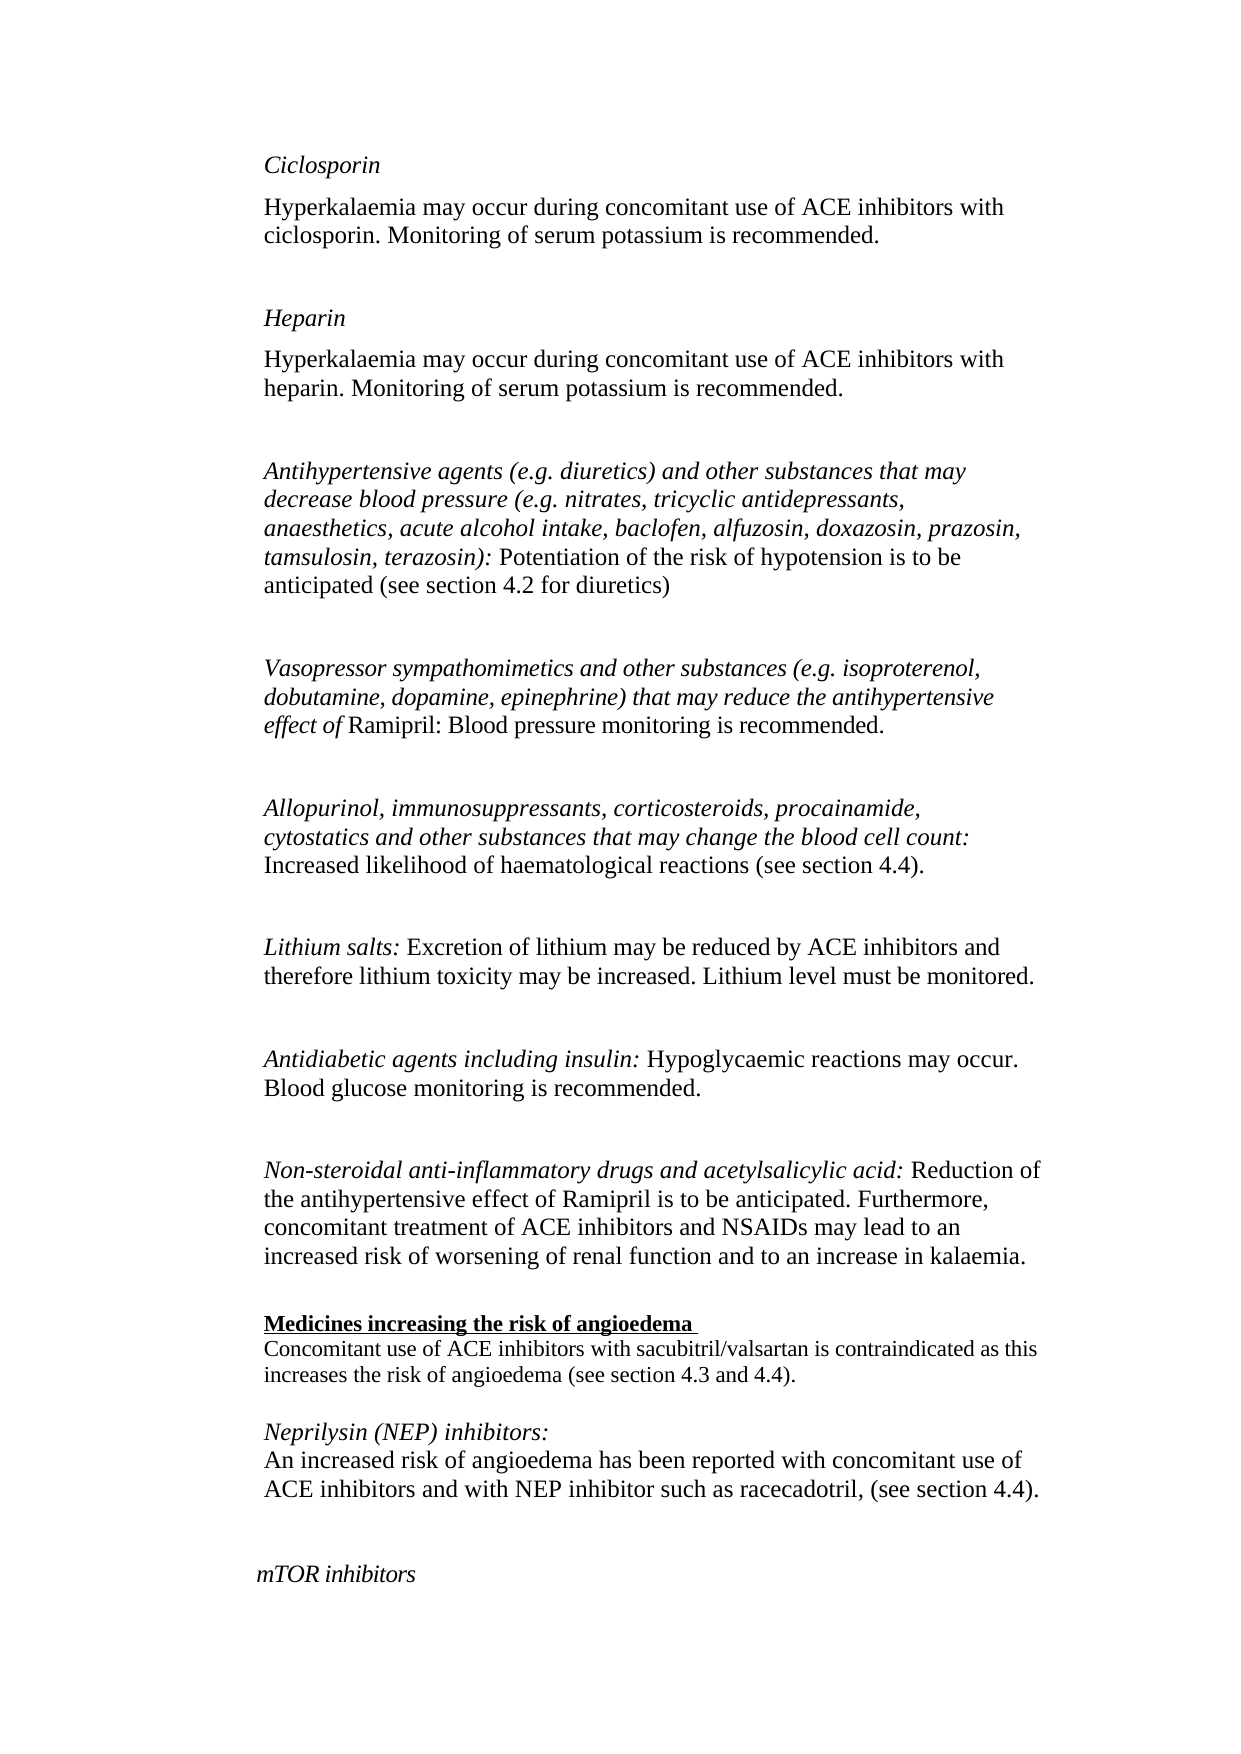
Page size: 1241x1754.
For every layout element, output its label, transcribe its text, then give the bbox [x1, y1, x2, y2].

text Neprilysin (NEP) inhibitors: [263, 1417, 1050, 1446]
text Allopurinol, immunosuppressants, corticosteroids, procainamide, cytostatics and other substances that may change the blood cell count: Increased likelihood of haematological reactions (see section 4.4). [263, 793, 1035, 879]
text Hyperkalaemia may occur during concomitant use of ACE inhibitors with heparin. Monitoring of serum potassium is recommended. [263, 344, 1005, 402]
text Medicines increasing the risk of angioedema [263, 1311, 1050, 1336]
text Concomitant use of ACE inhibitors with sacubitril/valsartan is contraindicated as this [263, 1336, 1050, 1362]
text Vasopressor sympathomimetics and other substances (e.g. isoproterenol, dobutamine, dopamine, epinephrine) that may reduce the antihypertensive effect of Ramipril: Blood pressure monitoring is recommended. [263, 654, 1005, 739]
text mTOR inhibitors [256, 1560, 1050, 1588]
text Non-steroidal anti-inflammatory drugs and acetylsalicylic acid: Reduction of the antihypertensive effect of Ramipril is to be anticipated. Furthermore, concomitant treatment of ACE inhibitors and NSAIDs may lead to an increased risk of worsening of renal function and to an increase in kalaemia. [263, 1155, 1042, 1271]
text An increased risk of angioedema has been reported with concomitant use of [263, 1446, 1050, 1474]
text Antidiabetic agents including insulin: Hypoglycaemic reactions may occur. Blood glucose monitoring is recommended. [263, 1044, 1020, 1102]
text increases the risk of angioedema (see section 4.3 and 4.4). [263, 1362, 1050, 1388]
text ACE inhibitors and with NEP inhibitor such as racecadotril, (see section 4.4). [263, 1475, 1050, 1503]
text Antihypertensive agents (e.g. diuretics) and other substances that may decrease blood pressure (e.g. nitrates, tricyclic antidepressants, anaesthetics, acute alcohol intake, baclofen, alfuzosin, doxazosin, prazosin, tamsulosin, terazosin): Potentiation of the risk of hypotension is to be anticipated (see section 4.2 for diuretics) [263, 456, 1042, 599]
text Ciclosporin [263, 151, 1050, 179]
text Hyperkalaemia may occur during concomitant use of ACE inhibitors with ciclosporin. Monitoring of serum potassium is recommended. [263, 192, 1005, 249]
text Heparin [263, 303, 1050, 332]
text Lithium salts: Excretion of lithium may be reduced by ACE inhibitors and therefore lithium toxicity may be increased. Lithium level must be monitored. [263, 933, 1042, 991]
